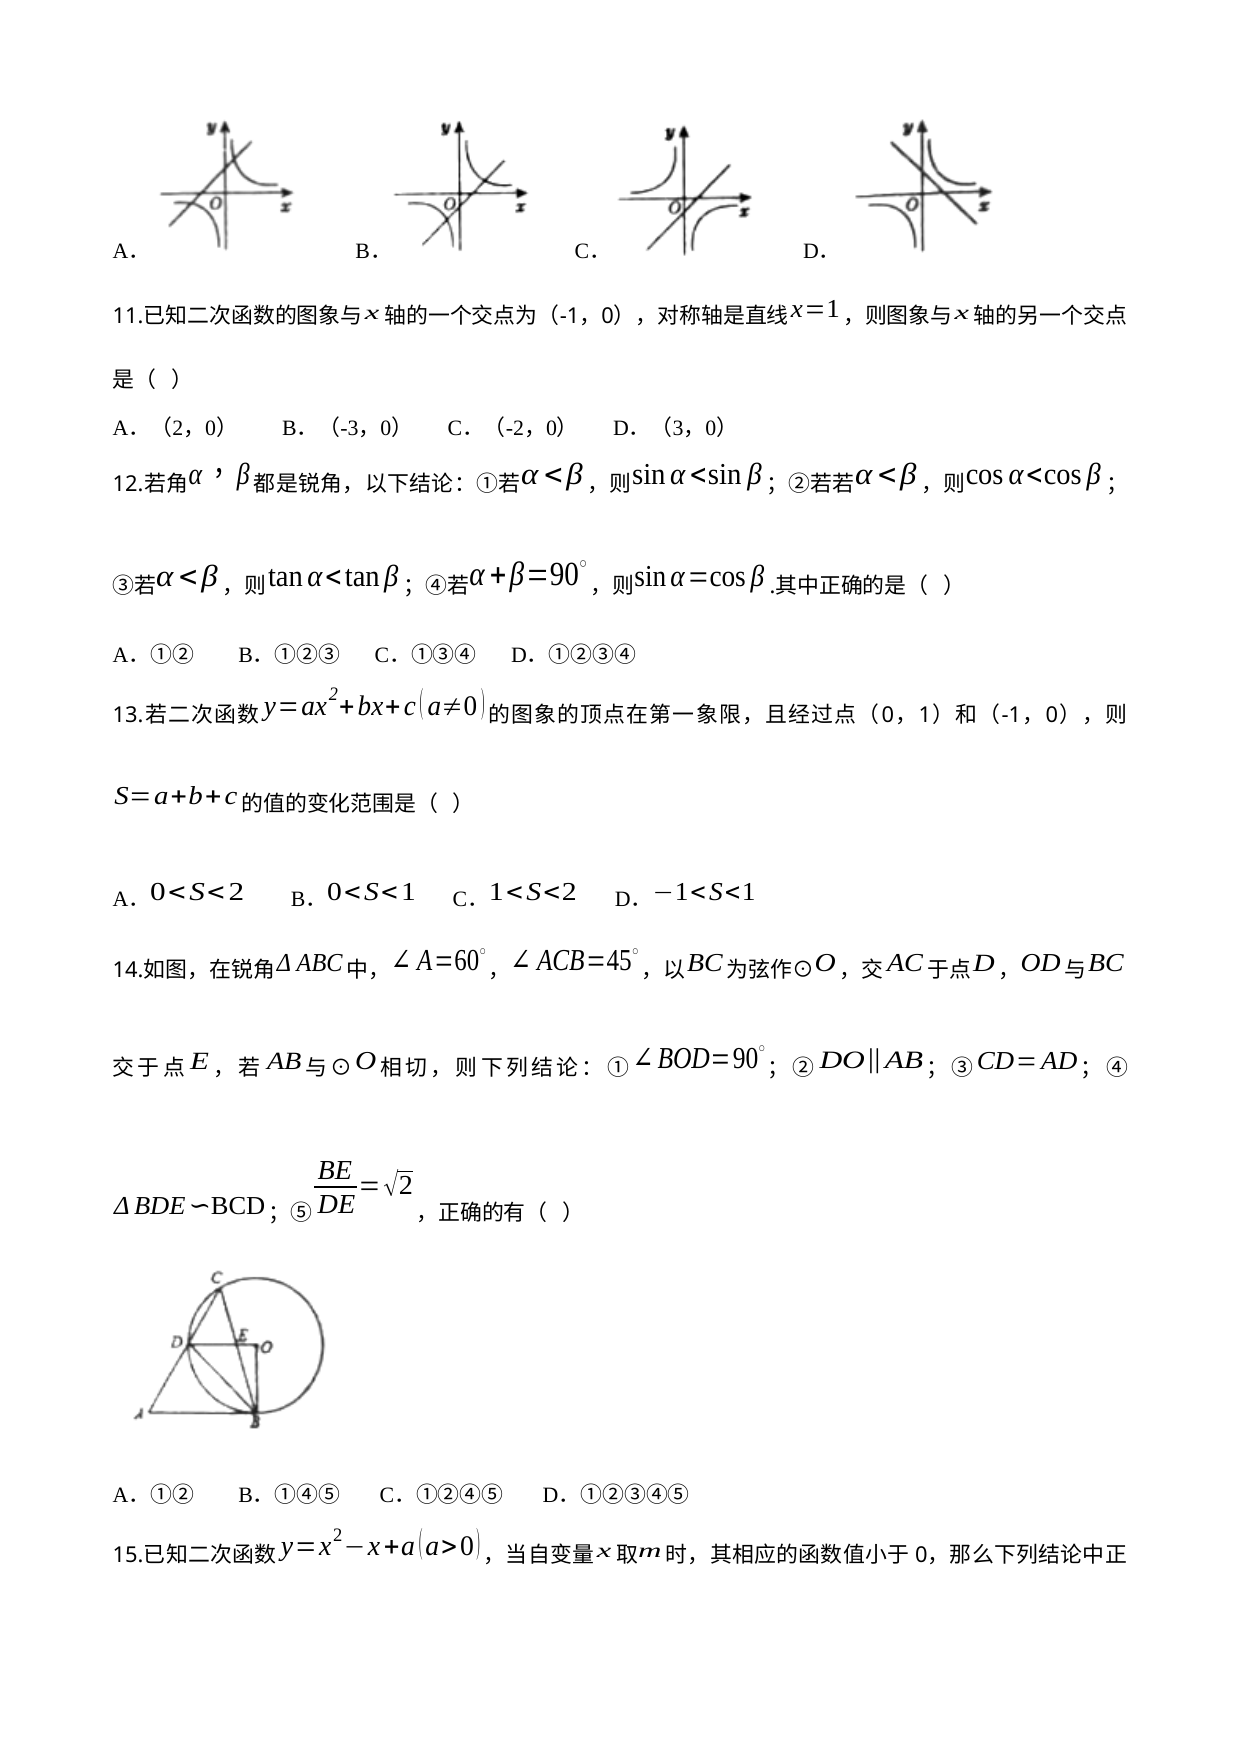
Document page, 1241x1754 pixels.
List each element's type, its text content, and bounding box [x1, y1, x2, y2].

text 12.若角都是锐角，以下结论：①若，则；②若若，则；③若，则；④若，则.其中正确的是（ ） [112, 458, 1128, 621]
text 11.已知二次函数的图象与轴的一个交点为（-1，0），对称轴是直线，则图象与轴的另一个交点是（ ） [112, 280, 1128, 394]
text 14.如图，在锐角中，，，以为弦作⊙，交于点，与交于点，若与⊙相切，则下列结论：①；②；③；④；⑤，正确的有（ ） [112, 944, 1128, 1253]
text A． B． C． D． [112, 102, 1128, 264]
text 13.若二次函数的图象的顶点在第一象限，且经过点（0，1）和（-1，0），则的值的变化范围是（ ） [112, 685, 1128, 847]
text A．①② B．①②③ C．①③④ D．①②③④ [112, 636, 1128, 669]
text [112, 1525, 1128, 1590]
text A． B． C． D． [112, 863, 1128, 928]
text A．①② B．①④⑤ C．①②④⑤ D．①②③④⑤ [112, 1477, 1128, 1509]
text A．（2，0） B．（-3，0） C．（-2，0） D．（3，0） [112, 410, 1128, 442]
